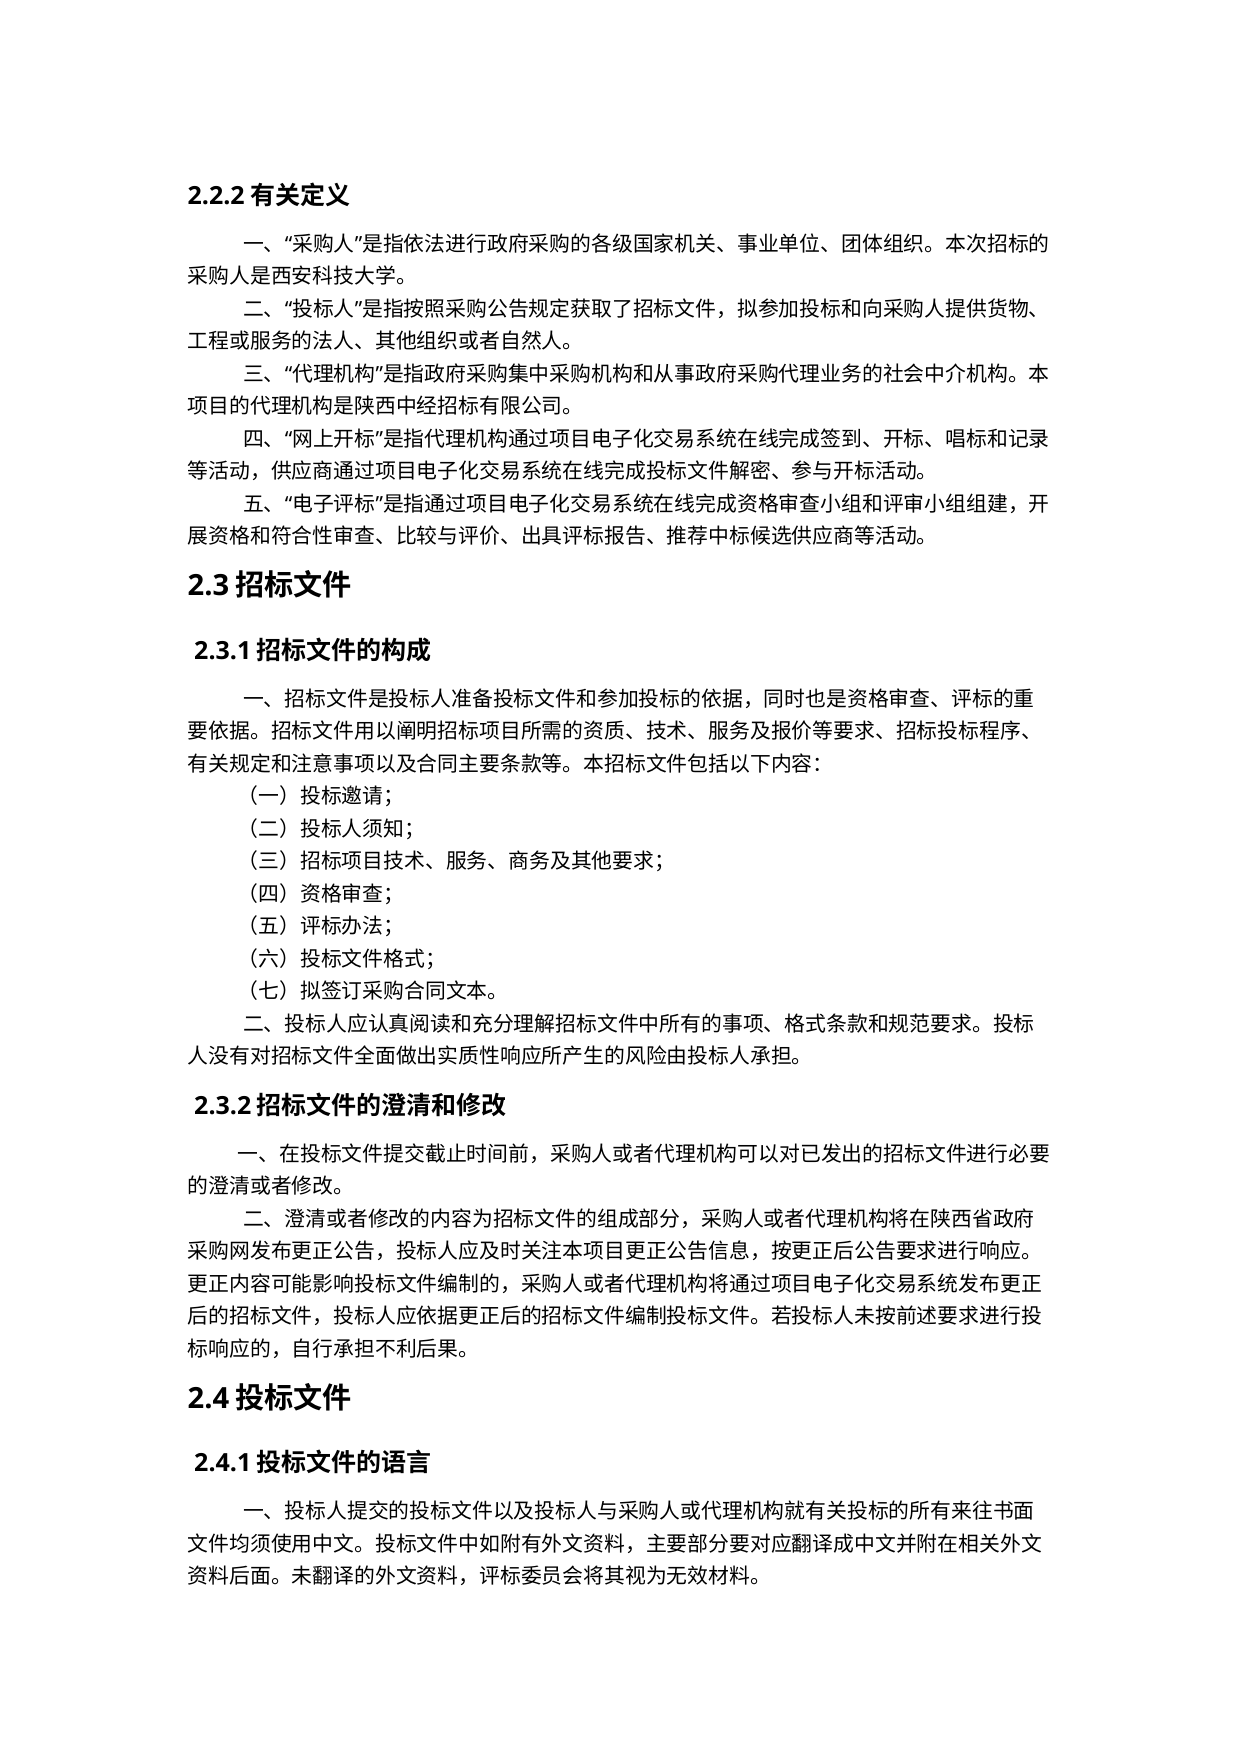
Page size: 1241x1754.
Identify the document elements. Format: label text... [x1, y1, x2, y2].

text （三）招标项目技术、服务、商务及其他要求； [187, 844, 1053, 877]
text 2.4投标文件 [187, 1364, 1053, 1429]
text 一、招标文件是投标人准备投标文件和参加投标的依据，同时也是资格审查、评标的重要依据。招标文件用以阐明招标项目所需的资质、技术、服务及报价等要求、招标投标程序、有关规定和注意事项以及合同主要条款等。本招标文件包括以下内容： [187, 682, 1053, 779]
text 2.3.2招标文件的澄清和修改 [187, 1072, 1053, 1137]
text 2.3招标文件 [187, 552, 1053, 617]
text 一、投标人提交的投标文件以及投标人与采购人或代理机构就有关投标的所有来往书面文件均须使用中文。投标文件中如附有外文资料，主要部分要对应翻译成中文并附在相关外文资料后面。未翻译的外文资料，评标委员会将其视为无效材料。 [187, 1494, 1053, 1592]
text 四、“网上开标”是指代理机构通过项目电子化交易系统在线完成签到、开标、唱标和记录等活动，供应商通过项目电子化交易系统在线完成投标文件解密、参与开标活动。 [187, 422, 1053, 487]
text （二）投标人须知； [187, 812, 1053, 844]
text 2.2.2有关定义 [187, 162, 1053, 227]
text （七）拟签订采购合同文本。 [187, 974, 1053, 1007]
text （五）评标办法； [187, 909, 1053, 942]
text （六）投标文件格式； [187, 942, 1053, 974]
text 二、“投标人”是指按照采购公告规定获取了招标文件，拟参加投标和向采购人提供货物、工程或服务的法人、其他组织或者自然人。 [187, 292, 1053, 357]
text 2.3.1招标文件的构成 [187, 617, 1053, 682]
text 二、澄清或者修改的内容为招标文件的组成部分，采购人或者代理机构将在陕西省政府采购网发布更正公告，投标人应及时关注本项目更正公告信息，按更正后公告要求进行响应。更正内容可能影响投标文件编制的，采购人或者代理机构将通过项目电子化交易系统发布更正后的招标文件，投标人应依据更正后的招标文件编制投标文件。若投标人未按前述要求进行投标响应的，自行承担不利后果。 [187, 1202, 1053, 1364]
text 五、“电子评标”是指通过项目电子化交易系统在线完成资格审查小组和评审小组组建，开展资格和符合性审查、比较与评价、出具评标报告、推荐中标候选供应商等活动。 [187, 487, 1053, 552]
text 一、在投标文件提交截止时间前，采购人或者代理机构可以对已发出的招标文件进行必要的澄清或者修改。 [187, 1137, 1053, 1202]
text 2.4.1投标文件的语言 [187, 1429, 1053, 1494]
text （一）投标邀请； [187, 779, 1053, 812]
text （四）资格审查； [187, 877, 1053, 909]
text 一、“采购人”是指依法进行政府采购的各级国家机关、事业单位、团体组织。本次招标的采购人是西安科技大学。 [187, 227, 1053, 292]
text 三、“代理机构”是指政府采购集中采购机构和从事政府采购代理业务的社会中介机构。本项目的代理机构是陕西中经招标有限公司。 [187, 357, 1053, 422]
text 二、投标人应认真阅读和充分理解招标文件中所有的事项、格式条款和规范要求。投标人没有对招标文件全面做出实质性响应所产生的风险由投标人承担。 [187, 1007, 1053, 1072]
